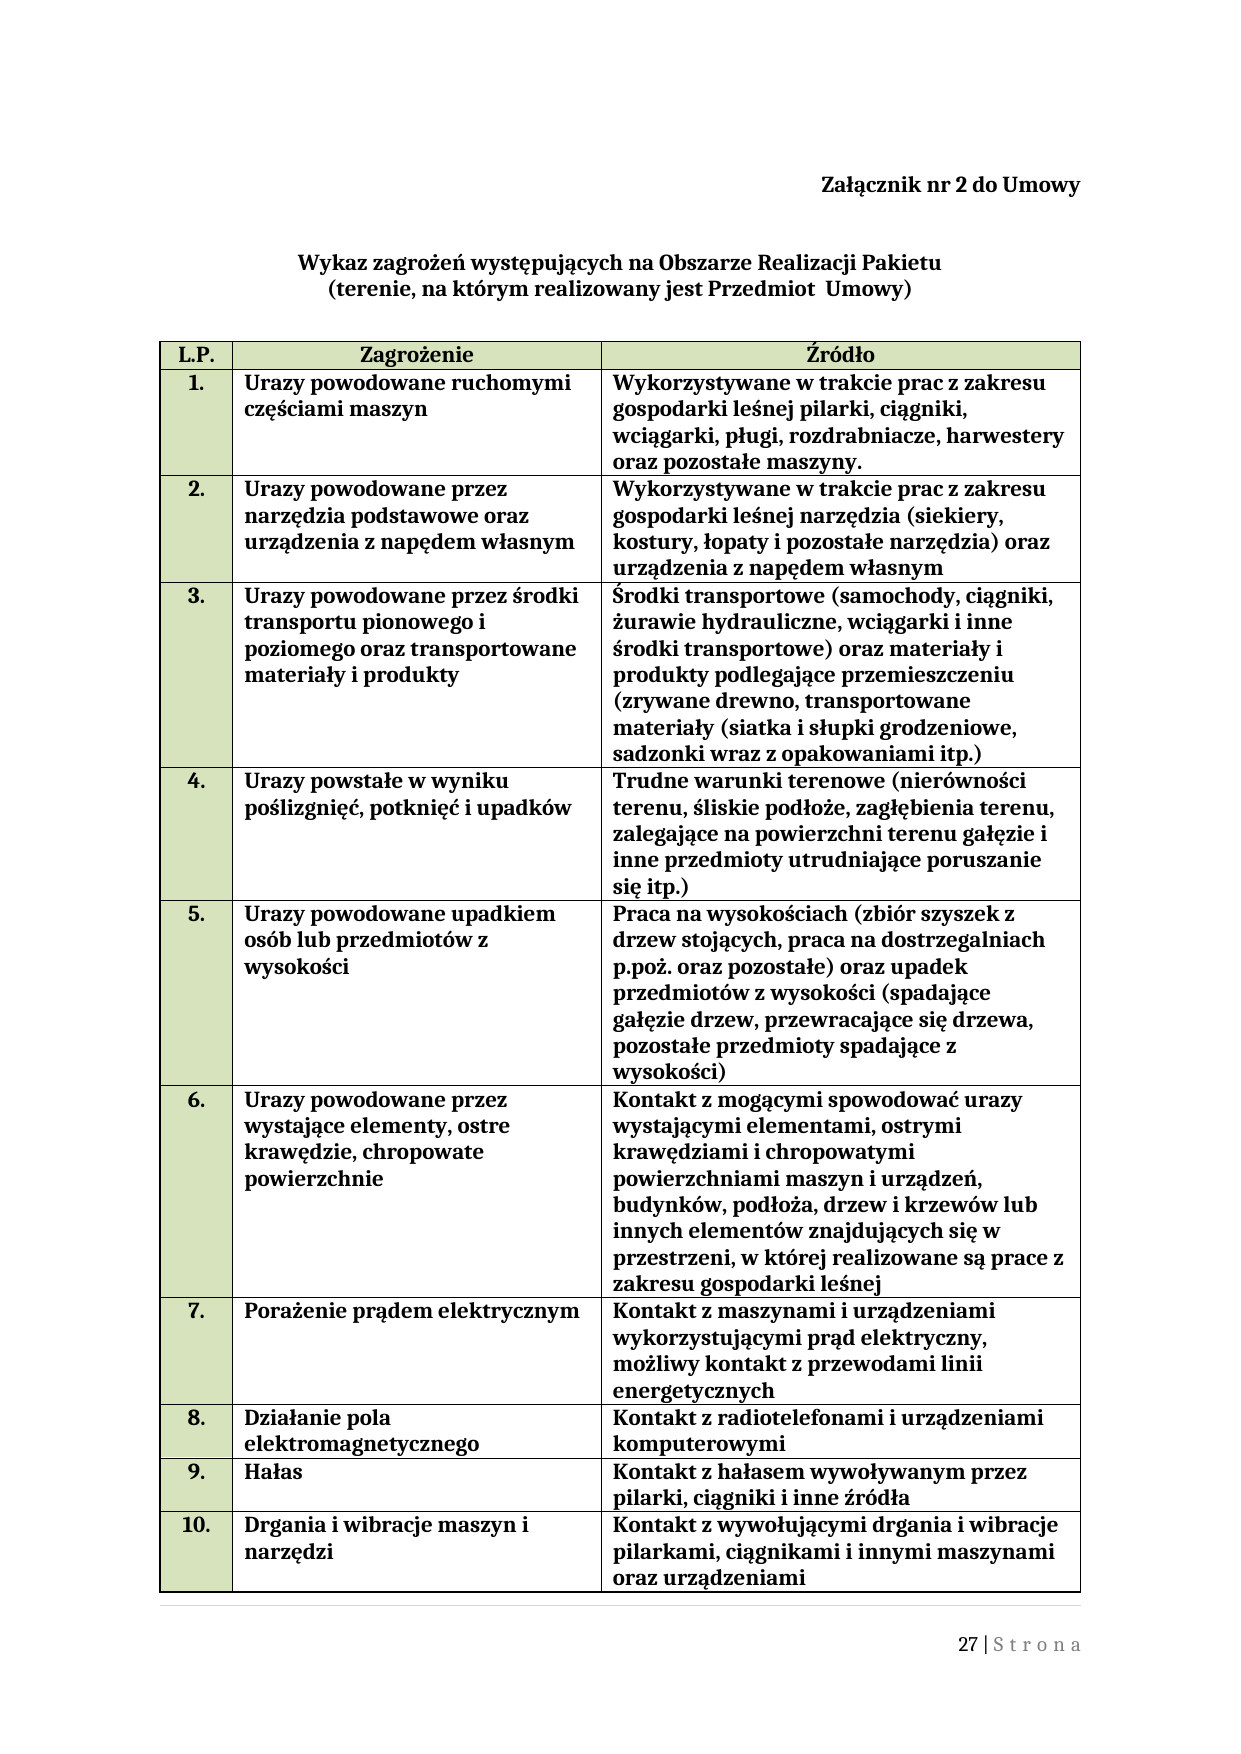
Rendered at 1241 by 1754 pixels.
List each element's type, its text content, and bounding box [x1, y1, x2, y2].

table_header Źródło [602, 342, 1080, 369]
table_cell Trudne warunki terenowe (nierówności terenu, śliskie podłoże, zagłębienia terenu, zalegające na powierzchni terenu gałęzie i inne przedmioty utrudniające poruszanie się itp.) [602, 768, 1080, 900]
table_cell 5. [161, 901, 232, 1085]
table_cell 4. [161, 768, 232, 900]
table_cell Kontakt z hałasem wywoływanym przez pilarki, ciągniki i inne źródła [602, 1459, 1080, 1511]
table_cell Wykorzystywane w trakcie prac z zakresu gospodarki leśnej pilarki, ciągniki, wciągarki, pługi, rozdrabniacze, harwestery oraz pozostałe maszyny. [602, 370, 1080, 475]
table_header L.P. [161, 342, 232, 369]
text Wykaz zagrożeń występujących na Obszarze Realizacji Pakietu (terenie, na którym realizowany jest Przedmiot Umowy) [159, 250, 1081, 302]
table_cell 2. [161, 476, 232, 582]
table_cell Działanie pola elektromagnetycznego [233, 1405, 601, 1457]
table_cell 8. [161, 1405, 232, 1457]
table_cell 10. [161, 1512, 232, 1591]
table_cell Kontakt z maszynami i urządzeniami wykorzystującymi prąd elektryczny, możliwy kontakt z przewodami linii energetycznych [602, 1298, 1080, 1404]
table_cell Hałas [233, 1459, 601, 1511]
text Załącznik nr 2 do Umowy [159, 172, 1081, 198]
table_cell Urazy powodowane przez wystające elementy, ostre krawędzie, chropowate powierzchnie [233, 1086, 601, 1297]
table_cell Porażenie prądem elektrycznym [233, 1298, 601, 1404]
table_cell Środki transportowe (samochody, ciągniki, żurawie hydrauliczne, wciągarki i inne środki transportowe) oraz materiały i produkty podlegające przemieszczeniu (zrywane drewno, transportowane materiały (siatka i słupki grodzeniowe, sadzonki wraz z opakowaniami itp.) [602, 583, 1080, 767]
table_cell 9. [161, 1459, 232, 1511]
table_cell Praca na wysokościach (zbiór szyszek z drzew stojących, praca na dostrzegalniach p.poż. oraz pozostałe) oraz upadek przedmiotów z wysokości (spadające gałęzie drzew, przewracające się drzewa, pozostałe przedmioty spadające z wysokości) [602, 901, 1080, 1085]
table_cell Wykorzystywane w trakcie prac z zakresu gospodarki leśnej narzędzia (siekiery, kostury, łopaty i pozostałe narzędzia) oraz urządzenia z napędem własnym [602, 476, 1080, 582]
table_header Zagrożenie [233, 342, 601, 369]
table_cell Kontakt z radiotelefonami i urządzeniami komputerowymi [602, 1405, 1080, 1457]
table_cell Drgania i wibracje maszyn i narzędzi [233, 1512, 601, 1591]
table_cell Urazy powodowane przez środki transportu pionowego i poziomego oraz transportowane materiały i produkty [233, 583, 601, 767]
table_cell Urazy powodowane upadkiem osób lub przedmiotów z wysokości [233, 901, 601, 1085]
table_cell Urazy powstałe w wyniku poślizgnięć, potknięć i upadków [233, 768, 601, 900]
table_cell 6. [161, 1086, 232, 1297]
table_cell Urazy powodowane przez narzędzia podstawowe oraz urządzenia z napędem własnym [233, 476, 601, 582]
table_cell 7. [161, 1298, 232, 1404]
table_cell Urazy powodowane ruchomymi częściami maszyn [233, 370, 601, 475]
table_cell Kontakt z mogącymi spowodować urazy wystającymi elementami, ostrymi krawędziami i chropowatymi powierzchniami maszyn i urządzeń, budynków, podłoża, drzew i krzewów lub innych elementów znajdujących się w przestrzeni, w której realizowane są prace z zakresu gospodarki leśnej [602, 1086, 1080, 1297]
table_cell 3. [161, 583, 232, 767]
table_cell Kontakt z wywołującymi drgania i wibracje pilarkami, ciągnikami i innymi maszynami oraz urządzeniami [602, 1512, 1080, 1591]
table_cell 1. [161, 370, 232, 475]
